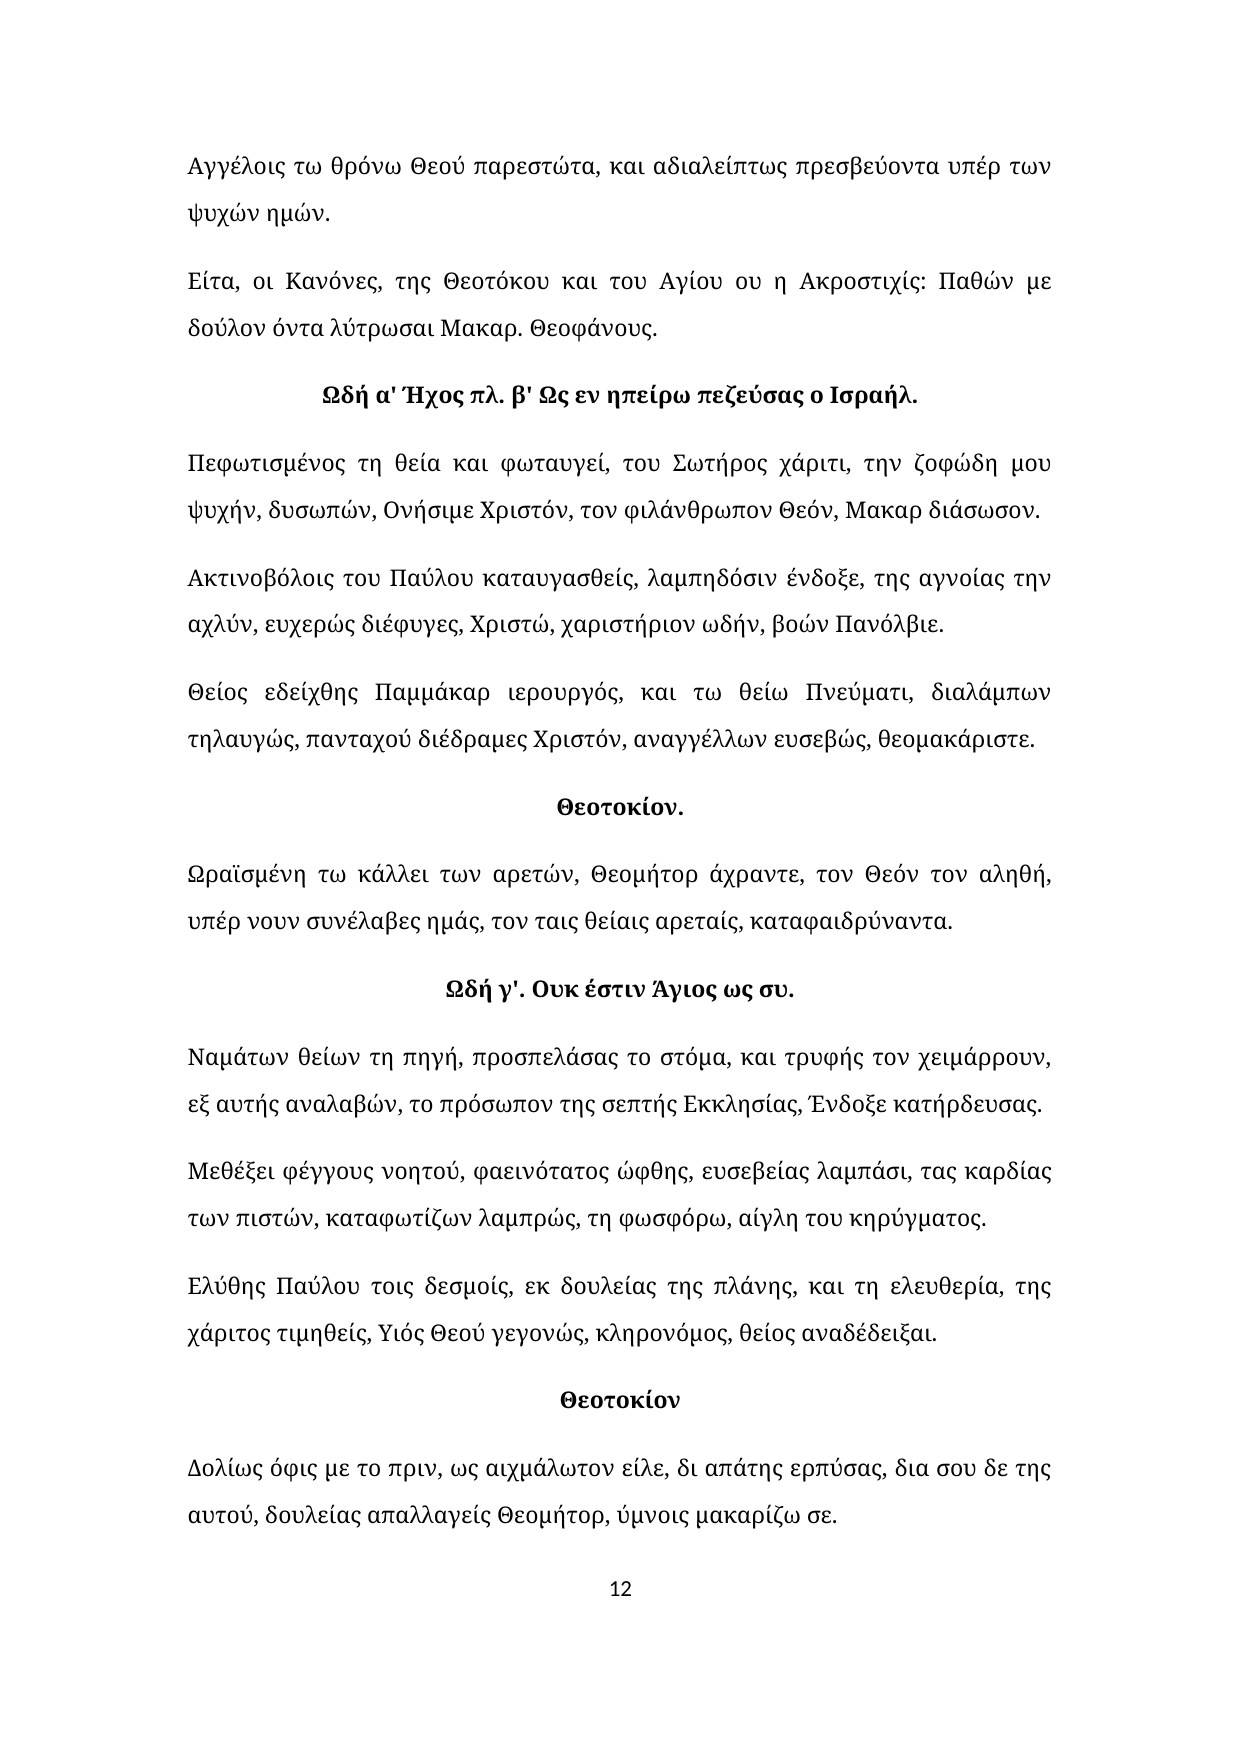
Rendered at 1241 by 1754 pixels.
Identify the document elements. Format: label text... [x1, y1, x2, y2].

text Μεθέξει φέγγους νοητού, φαεινότατος ώφθης, ευσεβείας λαμπάσι, τας καρδίας των πιστών, καταφωτίζων λαμπρώς, τη φωσφόρω, αίγλη του κηρύγματος. [187, 1155, 1053, 1233]
text Θεοτοκίον [187, 1384, 1053, 1416]
text Πεφωτισμένος τη θεία και φωταυγεί, του Σωτήρος χάριτι, την ζοφώδη μου ψυχήν, δυσωπών, Ονήσιμε Χριστόν, τον φιλάνθρωπον Θεόν, Μακαρ διάσωσον. [187, 447, 1053, 525]
text Ωδή α' Ήχος πλ. β' Ως εν ηπείρω πεζεύσας ο Ισραήλ. [187, 379, 1053, 410]
text Ακτινοβόλοις του Παύλου καταυγασθείς, λαμπηδόσιν ένδοξε, της αγνοίας την αχλύν, ευχερώς διέφυγες, Χριστώ, χαριστήριον ωδήν, βοών Πανόλβιε. [187, 561, 1053, 639]
text Ωδή γ'. Ουκ έστιν Άγιος ως συ. [187, 973, 1053, 1004]
text Είτα, οι Κανόνες, της Θεοτόκου και του Αγίου ου η Ακροστιχίς: Παθών με δούλον όντα λύτρωσαι Μακαρ. Θεοφάνους. [187, 264, 1053, 343]
text Ελύθης Παύλου τοις δεσμοίς, εκ δουλείας της πλάνης, και τη ελευθερία, της χάριτος τιμηθείς, Υιός Θεού γεγονώς, κληρονόμος, θείος αναδέδειξαι. [187, 1270, 1053, 1348]
text Θείος εδείχθης Παμμάκαρ ιερουργός, και τω θείω Πνεύματι, διαλάμπων τηλαυγώς, πανταχού διέδραμες Χριστόν, αναγγέλλων ευσεβώς, θεομακάριστε. [187, 676, 1053, 754]
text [187, 150, 1053, 228]
text Ναμάτων θείων τη πηγή, προσπελάσας το στόμα, και τρυφής τον χειμάρρουν, εξ αυτής αναλαβών, το πρόσωπον της σεπτής Εκκλησίας, Ένδοξε κατήρδευσας. [187, 1041, 1053, 1119]
text Ωραϊσμένη τω κάλλει των αρετών, Θεομήτορ άχραντε, τον Θεόν τον αληθή, υπέρ νουν συνέλαβες ημάς, τον ταις θείαις αρεταίς, καταφαιδρύναντα. [187, 858, 1053, 936]
text Θεοτοκίον. [187, 791, 1053, 822]
text Δολίως όφις με το πριν, ως αιχμάλωτον είλε, δι απάτης ερπύσας, δια σου δε της αυτού, δουλείας απαλλαγείς Θεομήτορ, ύμνοις μακαρίζω σε. [187, 1452, 1053, 1530]
